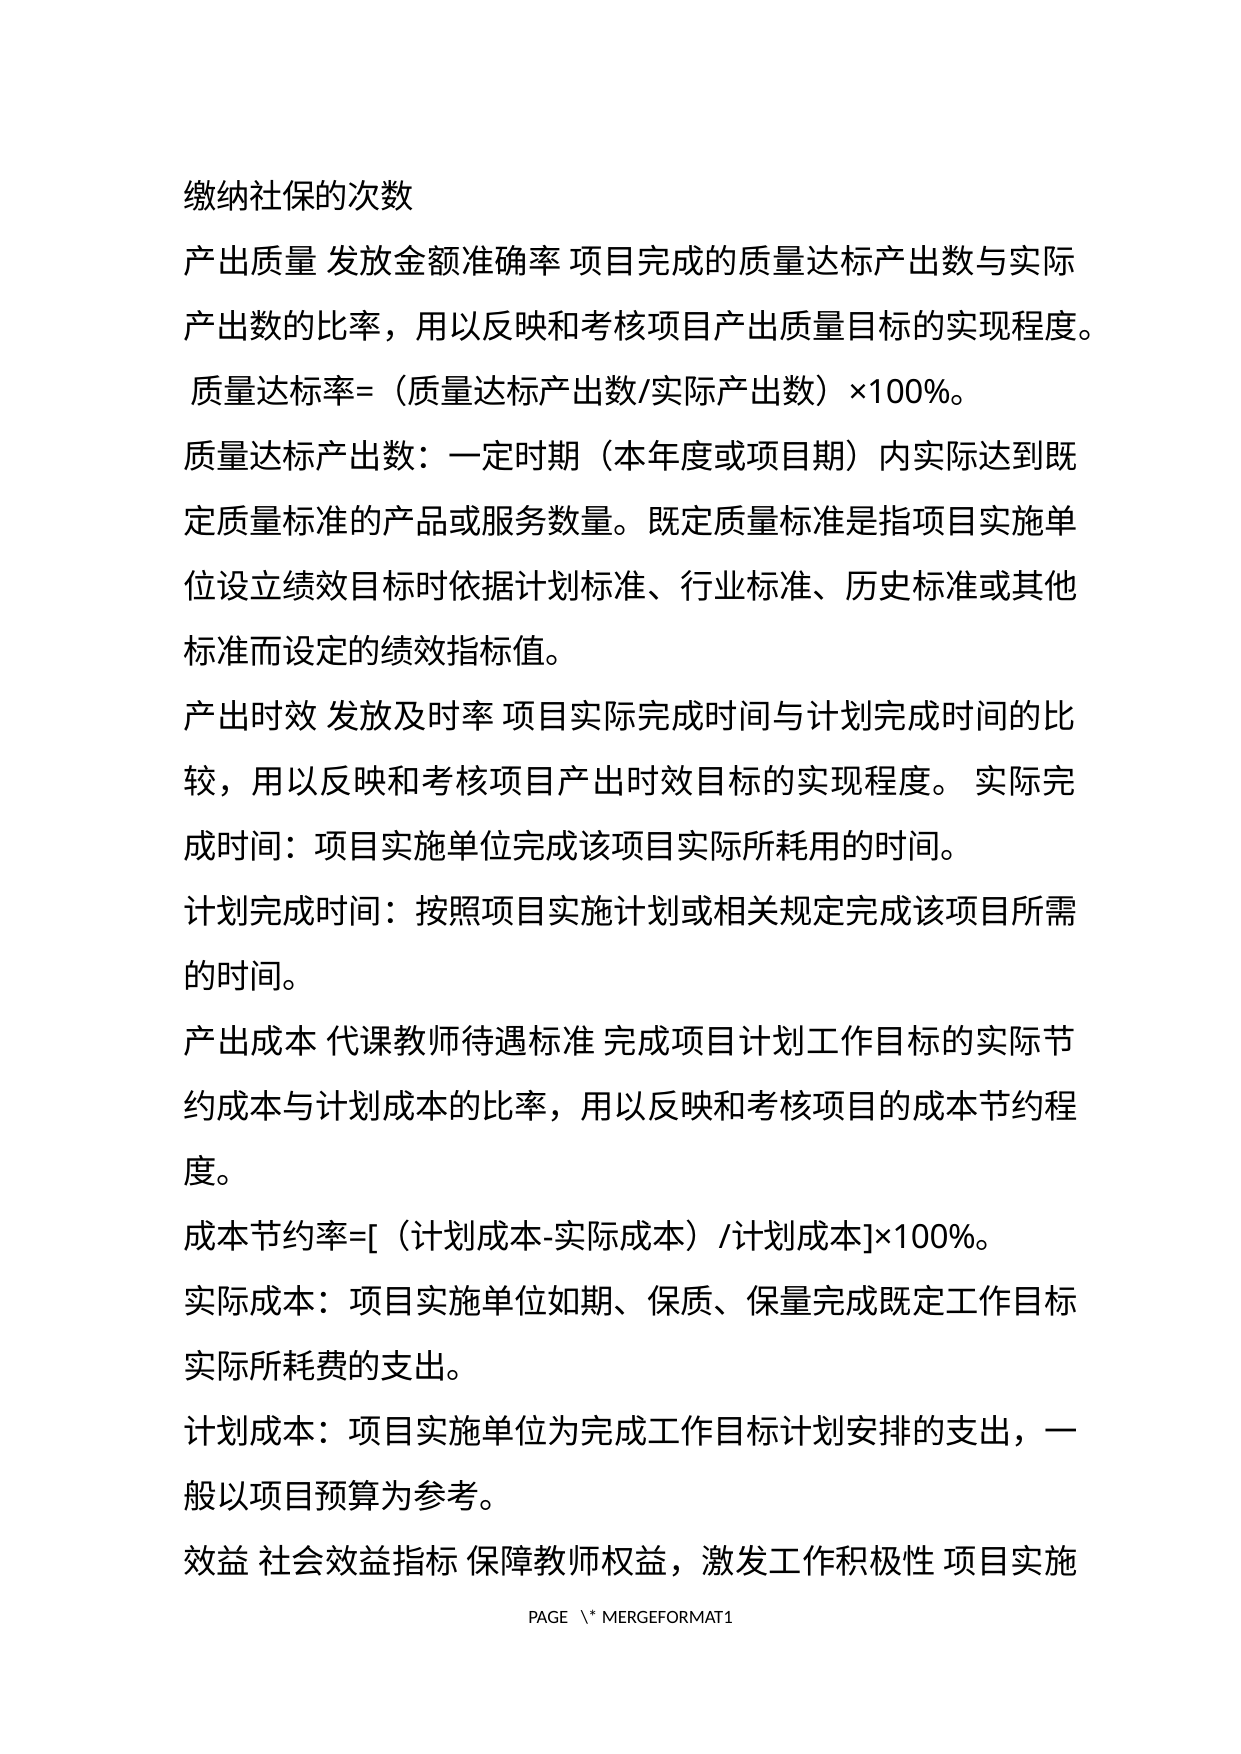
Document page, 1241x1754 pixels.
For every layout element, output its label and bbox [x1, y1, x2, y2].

text [183, 162, 1078, 1592]
